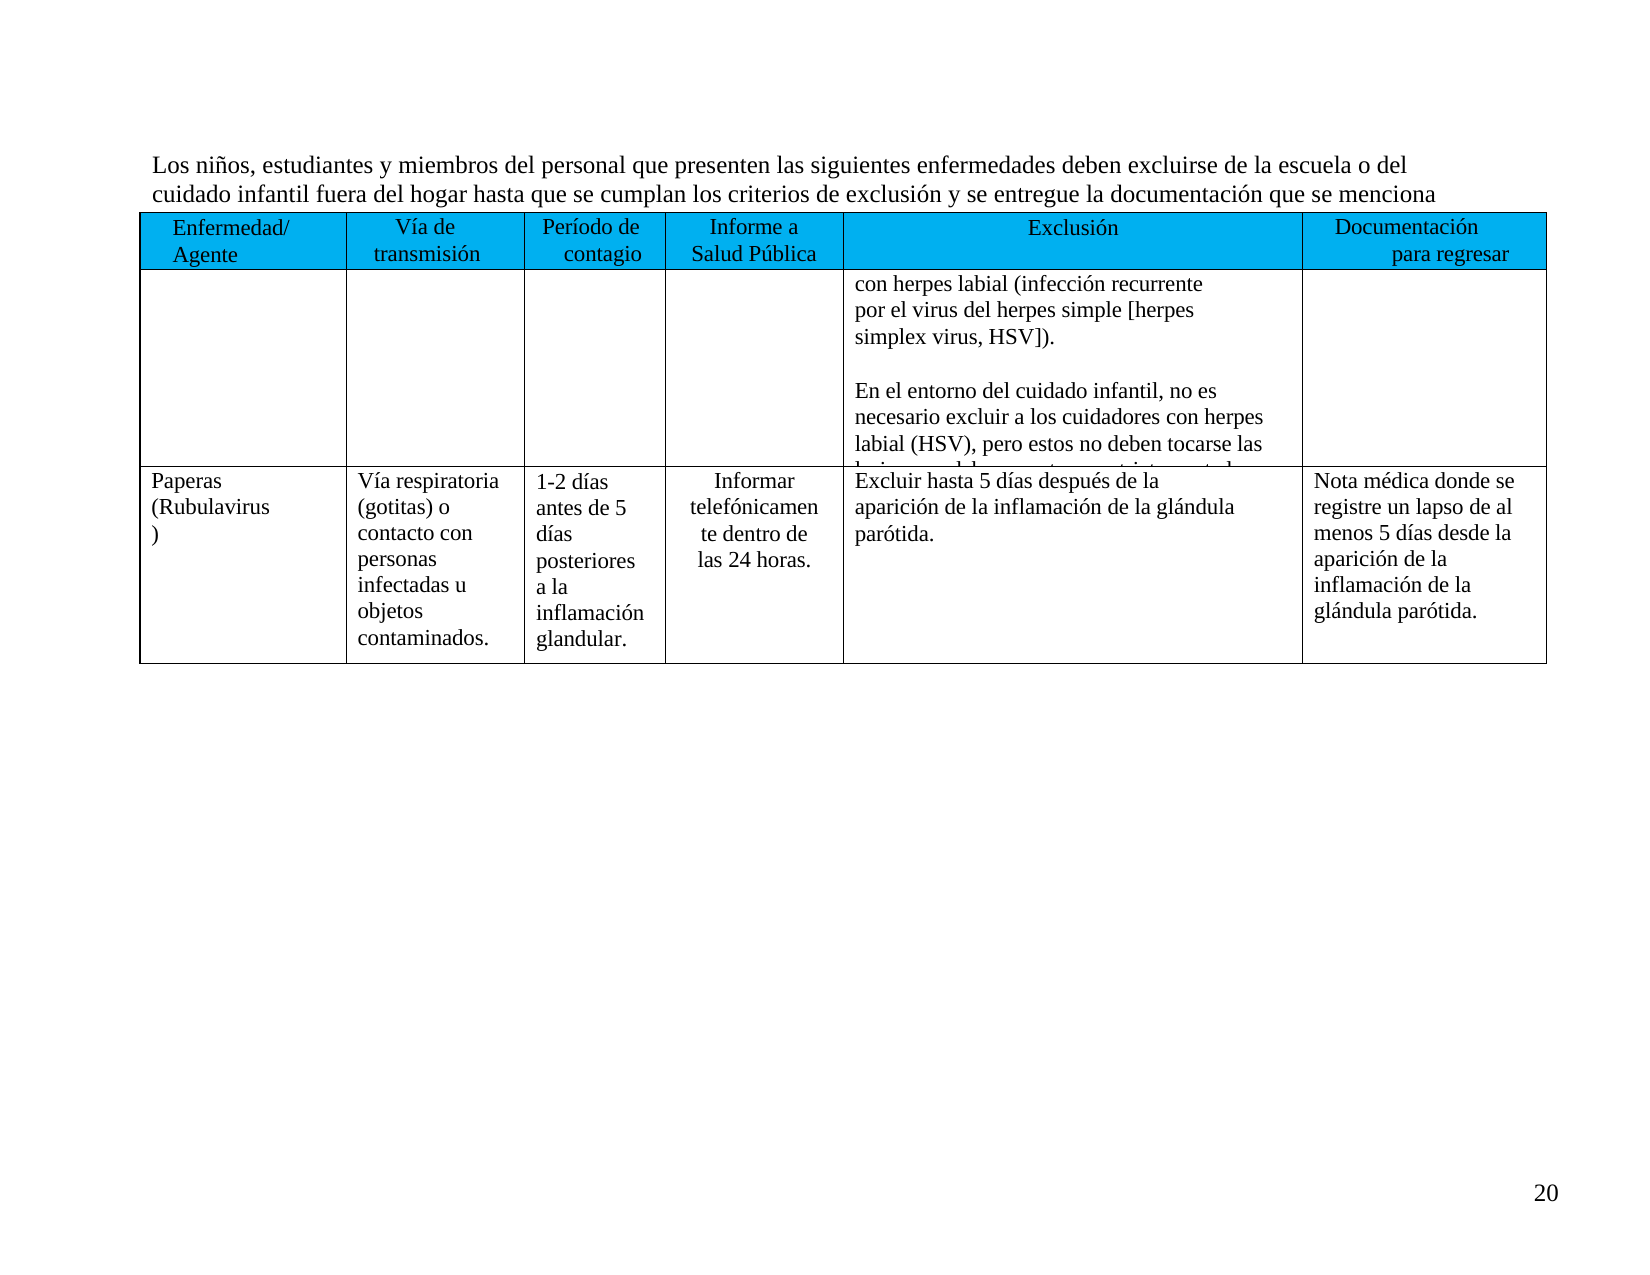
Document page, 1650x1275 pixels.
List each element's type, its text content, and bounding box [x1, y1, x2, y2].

table_cell 1-2 días antes de 5 días posteriores a la inflamación glandular. [525, 467, 665, 663]
table_cell con herpes labial (infección recurrente por el virus del herpes simple [herpes simplex virus, HSV]). En el entorno del cuidado infantil, no es necesario excluir a los cuidadores con herpes labial (HSV), pero estos no deben tocarse las lesiones y deben mantener estrictamente la higiene de las manos. [844, 270, 1302, 466]
table_cell Vía respiratoria (gotitas) o contacto con personas infectadas u objetos contaminados. [347, 467, 524, 663]
table_cell Vía de transmisión [347, 213, 524, 269]
table_cell Nota médica donde se registre un lapso de al menos 5 días desde la aparición de la inflamación de la glándula parótida. [1303, 467, 1546, 663]
table_cell Documentación para regresar [1303, 213, 1546, 269]
table_cell Período de contagio [525, 213, 665, 269]
table_cell Informe a Salud Pública [666, 213, 843, 269]
table_header Los niños, estudiantes y miembros del personal que presenten las siguientes enfermedades deben excluirse de la escuela o del cuidado infantil fuera del hogar hasta que se cumplan los criterios de exclusión y se entregue la documentación que se menciona a continuación: [140, 149, 1546, 212]
table_cell [666, 270, 843, 466]
table_cell Enfermedad/Agente [141, 213, 346, 269]
table_cell [1303, 270, 1546, 466]
table_cell Paperas (Rubulavirus) [141, 467, 346, 663]
table_cell Informar telefónicamente dentro de las 24 horas. [666, 467, 843, 663]
table_cell Exclusión [844, 213, 1302, 269]
table_cell [347, 270, 524, 466]
table_cell [141, 270, 346, 466]
table_cell Excluir hasta 5 días después de la aparición de la inflamación de la glándula parótida. [844, 467, 1302, 663]
table_cell [525, 270, 665, 466]
